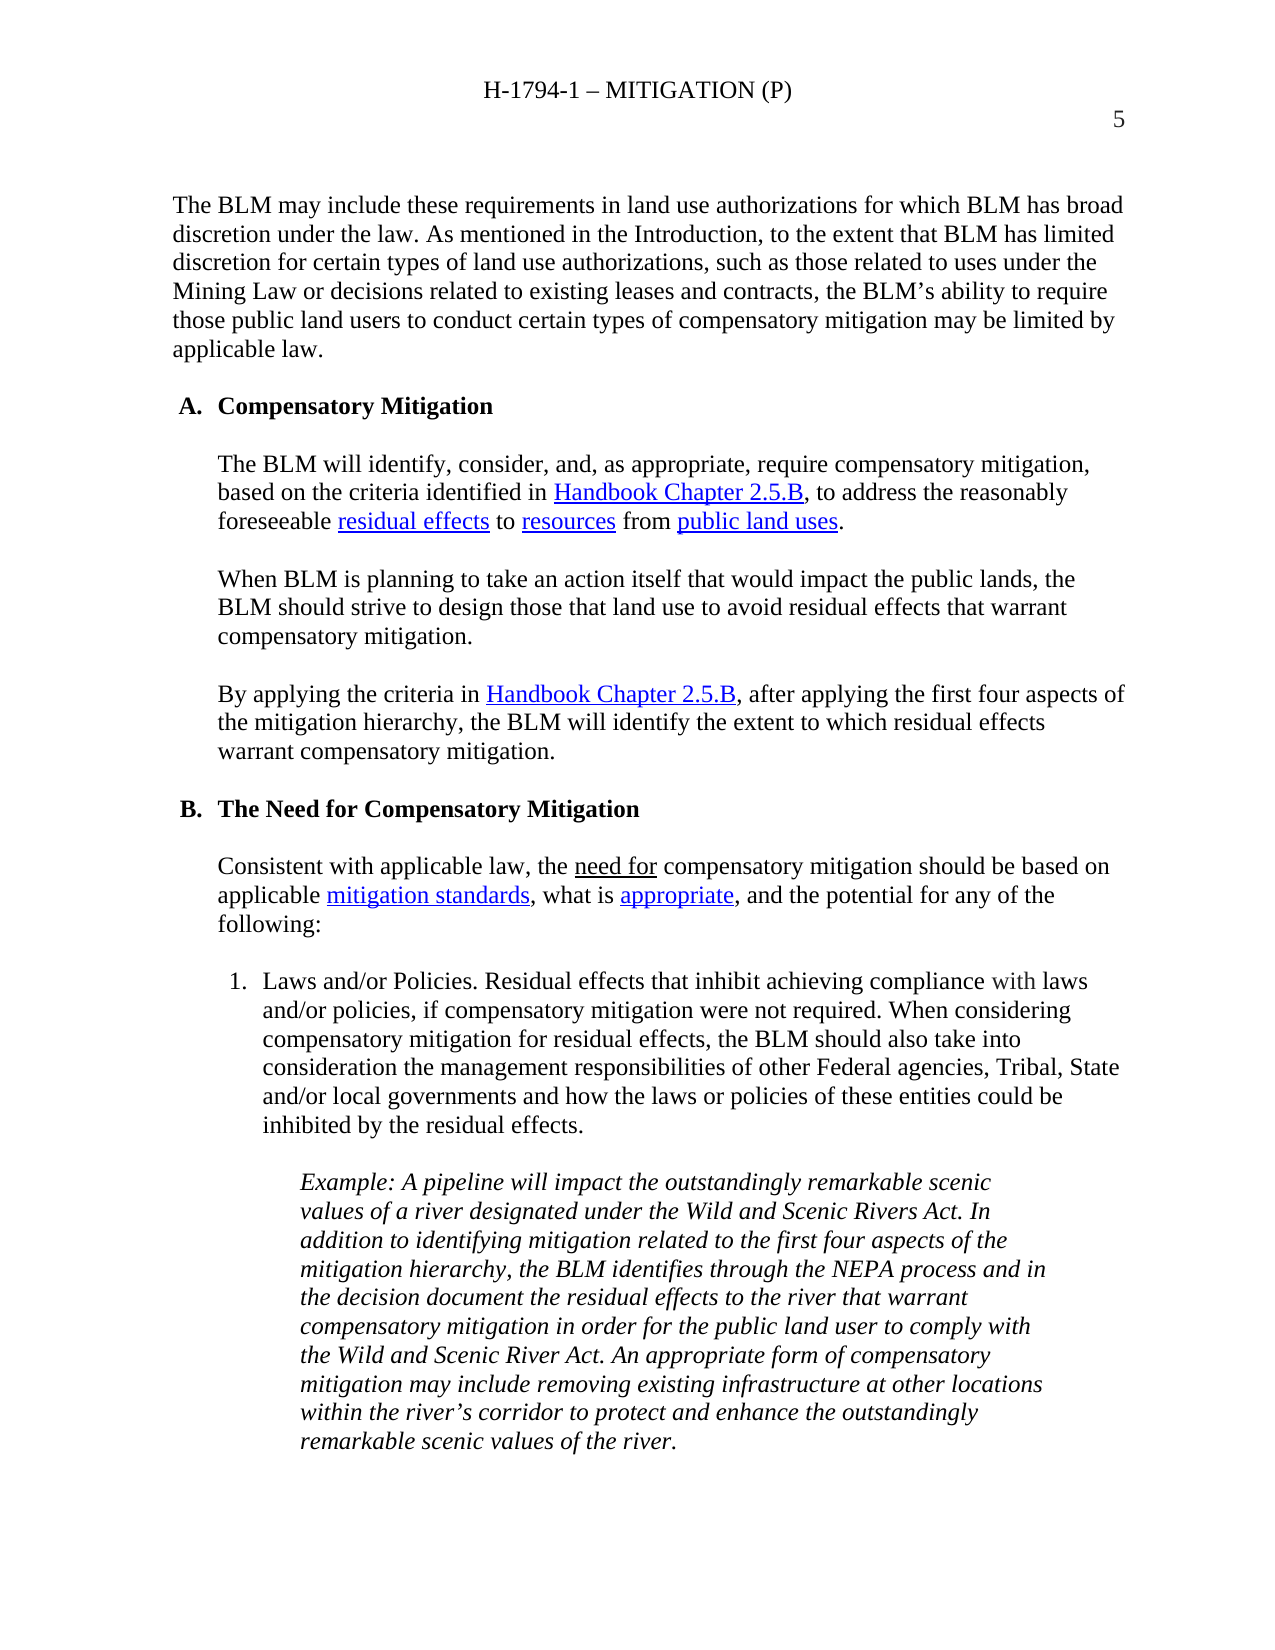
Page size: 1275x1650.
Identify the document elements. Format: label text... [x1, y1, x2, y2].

text Example: A pipeline will impact the outstandingly remarkable scenic values of a river designated under the Wild and Scenic Rivers Act. In addition to identifying mitigation related to the first four aspects of the mitigation hierarchy, the BLM identifies through the NEPA process and in the decision document the residual effects to the river that warrant compensatory mitigation in order for the public land user to comply with the Wild and Scenic River Act. An appropriate form of compensatory mitigation may include removing existing infrastructure at other locations within the river’s corridor to protect and enhance the outstandingly remarkable scenic values of the river. [300, 1167, 1050, 1455]
list Consistent with applicable law, the need for compensatory mitigation should be based on applicable mitigation standards, what is appropriate, and the potential for any of the following: [217, 851, 1125, 937]
list Compensatory Mitigation [202, 391, 1125, 420]
list When BLM is planning to take an action itself that would impact the public lands, the BLM should strive to design those that land use to avoid residual effects that warrant compensatory mitigation. [217, 564, 1125, 650]
list The BLM will identify, consider, and, as appropriate, require compensatory mitigation, based on the criteria identified in Handbook Chapter 2.5.B, to address the reasonably foreseeable residual effects to resources from public land uses. [217, 449, 1125, 535]
list The Need for Compensatory Mitigation [202, 794, 1125, 822]
list Laws and/or Policies. Residual effects that inhibit achieving compliance with laws and/or policies, if compensatory mitigation were not required. When considering compensatory mitigation for residual effects, the BLM should also take into consideration the management responsibilities of other Federal agencies, Tribal, State and/or local governments and how the laws or policies of these entities could be inhibited by the residual effects. [247, 966, 1125, 1139]
list By applying the criteria in Handbook Chapter 2.5.B, after applying the first four aspects of the mitigation hierarchy, the BLM will identify the extent to which residual effects warrant compensatory mitigation. [217, 679, 1125, 765]
list The BLM may include these requirements in land use authorizations for which BLM has broad discretion under the law. As mentioned in the Introduction, to the extent that BLM has limited discretion for certain types of land use authorizations, such as those related to uses under the Mining Law or decisions related to existing leases and contracts, the BLM’s ability to require those public land users to conduct certain types of compensatory mitigation may be limited by applicable law. [172, 190, 1125, 362]
